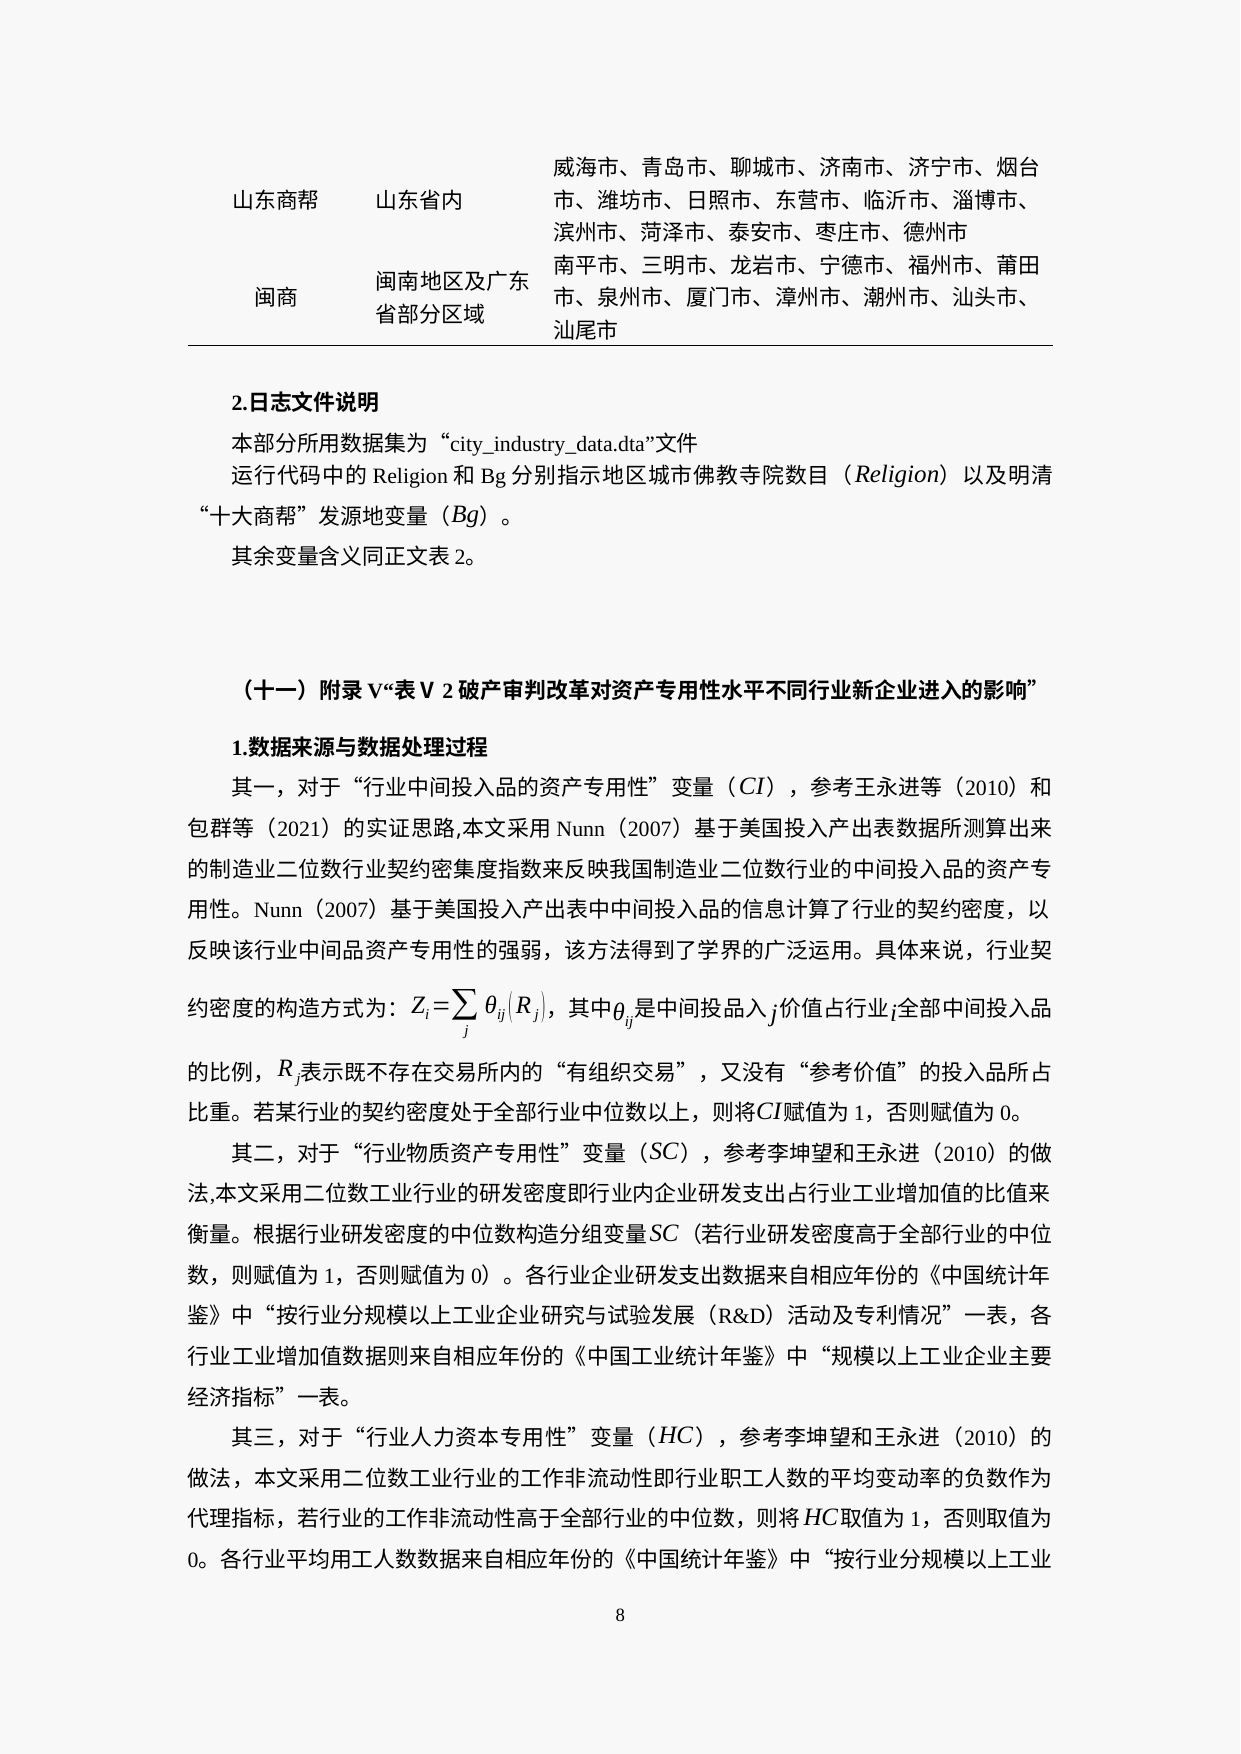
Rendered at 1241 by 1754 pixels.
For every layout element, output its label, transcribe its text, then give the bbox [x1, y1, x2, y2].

text 其二，对于“行业物质资产专用性”变量（），参考李坤望和王永进（2010）的做法,本文采用二位数工业行业的研发密度即行业内企业研发支出占行业工业增加值的比值来衡量。根据行业研发密度的中位数构造分组变量（若行业研发密度高于全部行业的中位数，则赋值为1，否则赋值为0）。各行业企业研发支出数据来自相应年份的《中国统计年鉴》中“按行业分规模以上工业企业研究与试验发展（R&D）活动及专利情况”一表，各行业工业增加值数据则来自相应年份的《中国工业统计年鉴》中“规模以上工业企业主要经济指标”一表。 [187, 1135, 1053, 1412]
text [187, 1419, 1053, 1574]
table_cell 山东省内 [364, 150, 542, 247]
text 2.日志文件说明 [187, 385, 1053, 417]
text 运行代码中的Religion和Bg分别指示地区城市佛教寺院数目（）以及明清“十大商帮”发源地变量（）。 [187, 458, 1053, 531]
table_cell 威海市、青岛市、聊城市、济南市、济宁市、烟台市、潍坊市、日照市、东营市、临沂市、淄博市、滨州市、菏泽市、泰安市、枣庄市、德州市 [542, 150, 1053, 247]
text （十一）附录V“表Ⅴ2 破产审判改革对资产专用性水平不同行业新企业进入的影响” [187, 673, 1053, 705]
table_cell 闽商 [188, 248, 364, 345]
table_cell 南平市、三明市、龙岩市、宁德市、福州市、莆田市、泉州市、厦门市、漳州市、潮州市、汕头市、汕尾市 [542, 248, 1053, 345]
text 其一，对于“行业中间投入品的资产专用性”变量（），参考王永进等（2010）和包群等（2021）的实证思路,本文采用Nunn（2007）基于美国投入产出表数据所测算出来的制造业二位数行业契约密集度指数来反映我国制造业二位数行业的中间投入品的资产专用性。Nunn（2007）基于美国投入产出表中中间投入品的信息计算了行业的契约密度，以反映该行业中间品资产专用性的强弱，该方法得到了学界的广泛运用。具体来说，行业契约密度的构造方式为：，其中是中间投品入价值占行业全部中间投入品的比例，表示既不存在交易所内的“有组织交易”，又没有“参考价值”的投入品所占比重。若某行业的契约密度处于全部行业中位数以上，则将赋值为1，否则赋值为0。 [187, 770, 1053, 1127]
text 1.数据来源与数据处理过程 [187, 729, 1053, 762]
table_cell 山东商帮 [188, 150, 364, 247]
text 其余变量含义同正文表2。 [187, 539, 1053, 571]
table_cell 闽南地区及广东省部分区域 [364, 248, 542, 345]
text 本部分所用数据集为“city_industry_data.dta”文件 [187, 425, 1053, 458]
